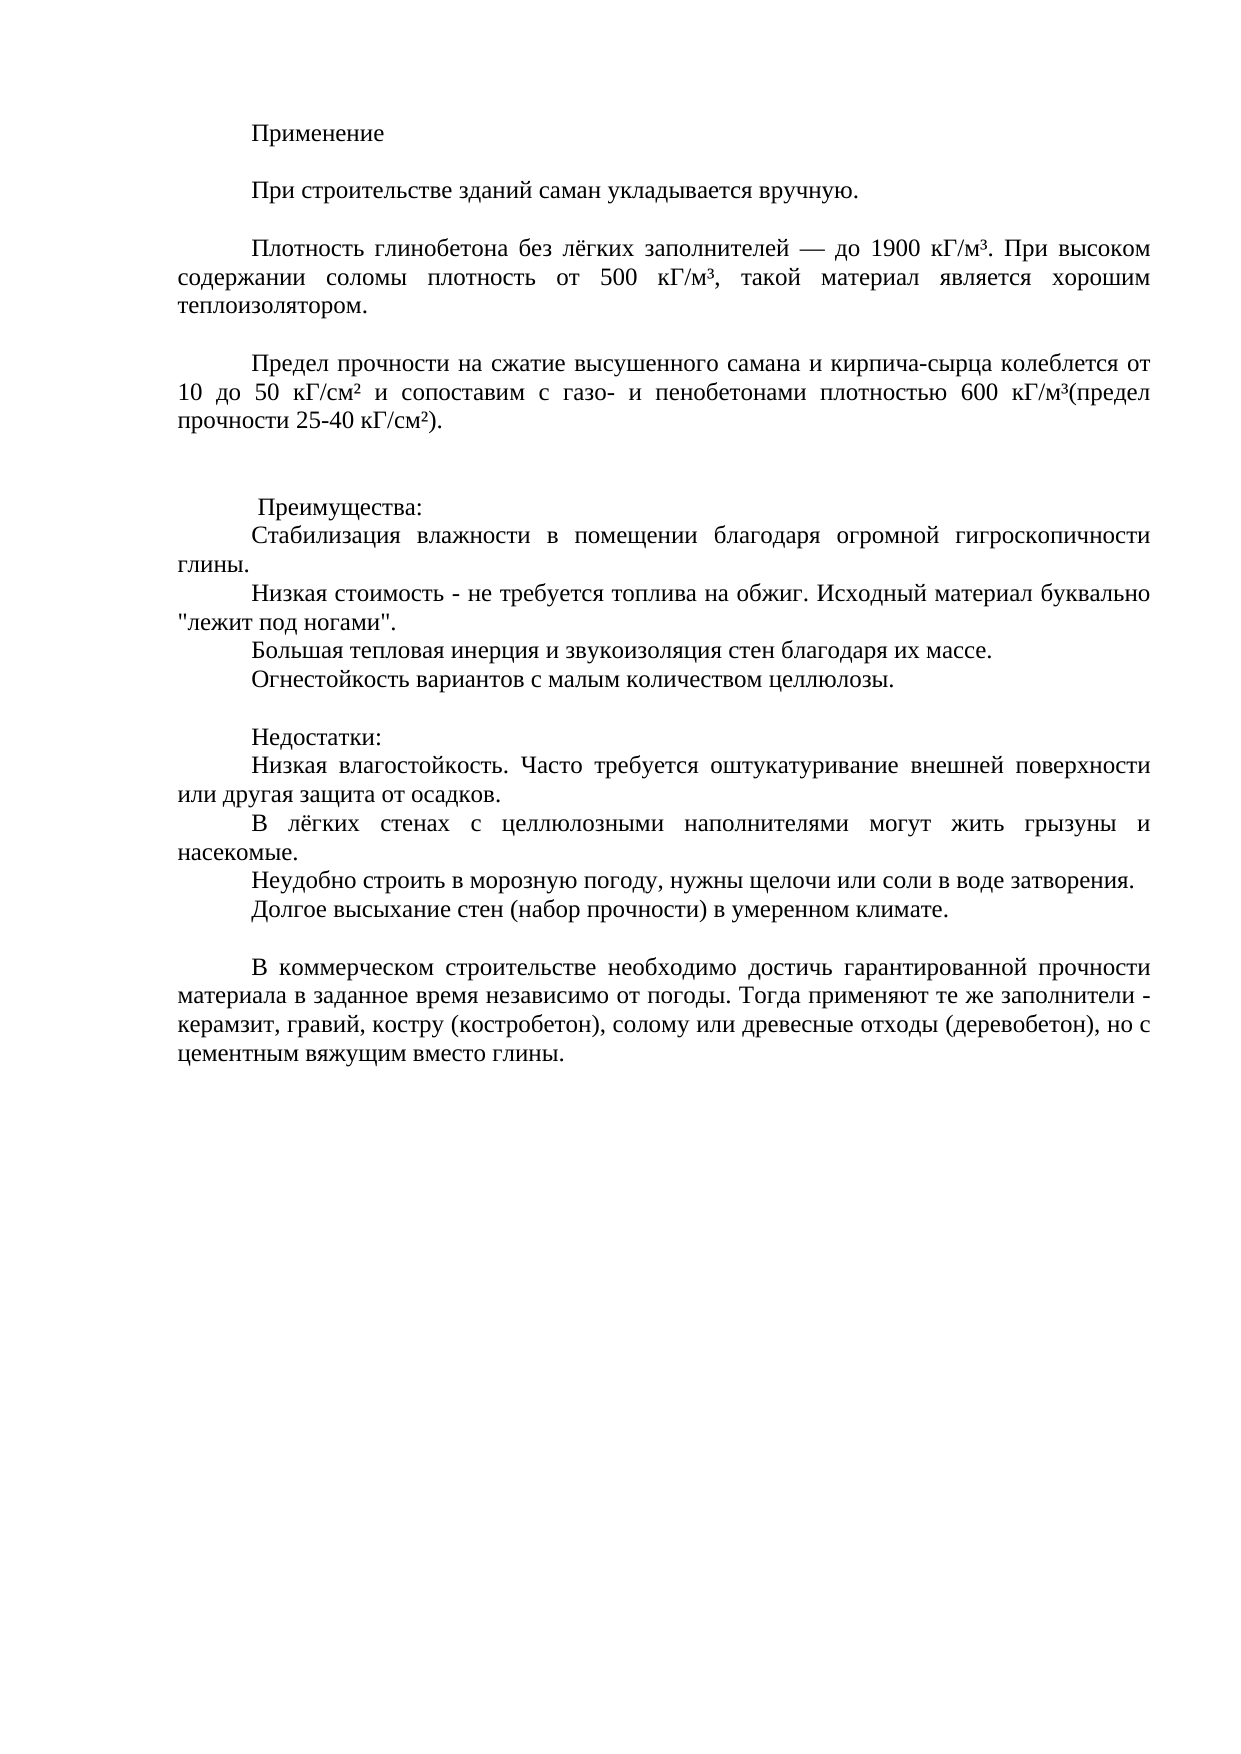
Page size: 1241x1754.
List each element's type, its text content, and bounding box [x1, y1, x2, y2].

text Недостатки: [177, 722, 1152, 751]
text Низкая стоимость - не требуется топлива на обжиг. Исходный материал буквально "лежит под ногами". [177, 578, 1152, 636]
text В коммерческом строительстве необходимо достичь гарантированной прочности материала в заданное время независимо от погоды. Тогда применяют те же заполнители - керамзит, гравий, костру (костробетон), солому или древесные отходы (деревобетон), но с цементным вяжущим вместо глины. [177, 952, 1152, 1067]
text При строительстве зданий саман укладывается вручную. [177, 176, 1152, 204]
text В лёгких стенах с целлюлозными наполнителями могут жить грызуны и насекомые. [177, 808, 1152, 866]
text Неудобно строить в морозную погоду, нужны щелочи или соли в воде затворения. [177, 866, 1152, 894]
text Применение [177, 118, 1152, 147]
text Огнестойкость вариантов с малым количеством целлюлозы. [177, 664, 1152, 693]
text Плотность глинобетона без лёгких заполнителей — до 1900 кГ/м³. При высоком содержании соломы плотность от 500 кГ/м³, такой материал является хорошим теплоизолятором. [177, 233, 1152, 319]
text Большая тепловая инерция и звукоизоляция стен благодаря их массе. [177, 636, 1152, 664]
text Предел прочности на сжатие высушенного самана и кирпича-сырца колеблется от 10 до 50 кГ/см² и сопоставим с газо- и пенобетонами плотностью 600 кГ/м³(предел прочности 25-40 кГ/см²). [177, 348, 1152, 434]
text Преимущества: [177, 492, 1152, 521]
text Долгое высыхание стен (набор прочности) в умеренном климате. [177, 894, 1152, 923]
text Низкая влагостойкость. Часто требуется оштукатуривание внешней поверхности или другая защита от осадков. [177, 751, 1152, 808]
text Стабилизация влажности в помещении благодаря огромной гигроскопичности глины. [177, 521, 1152, 578]
